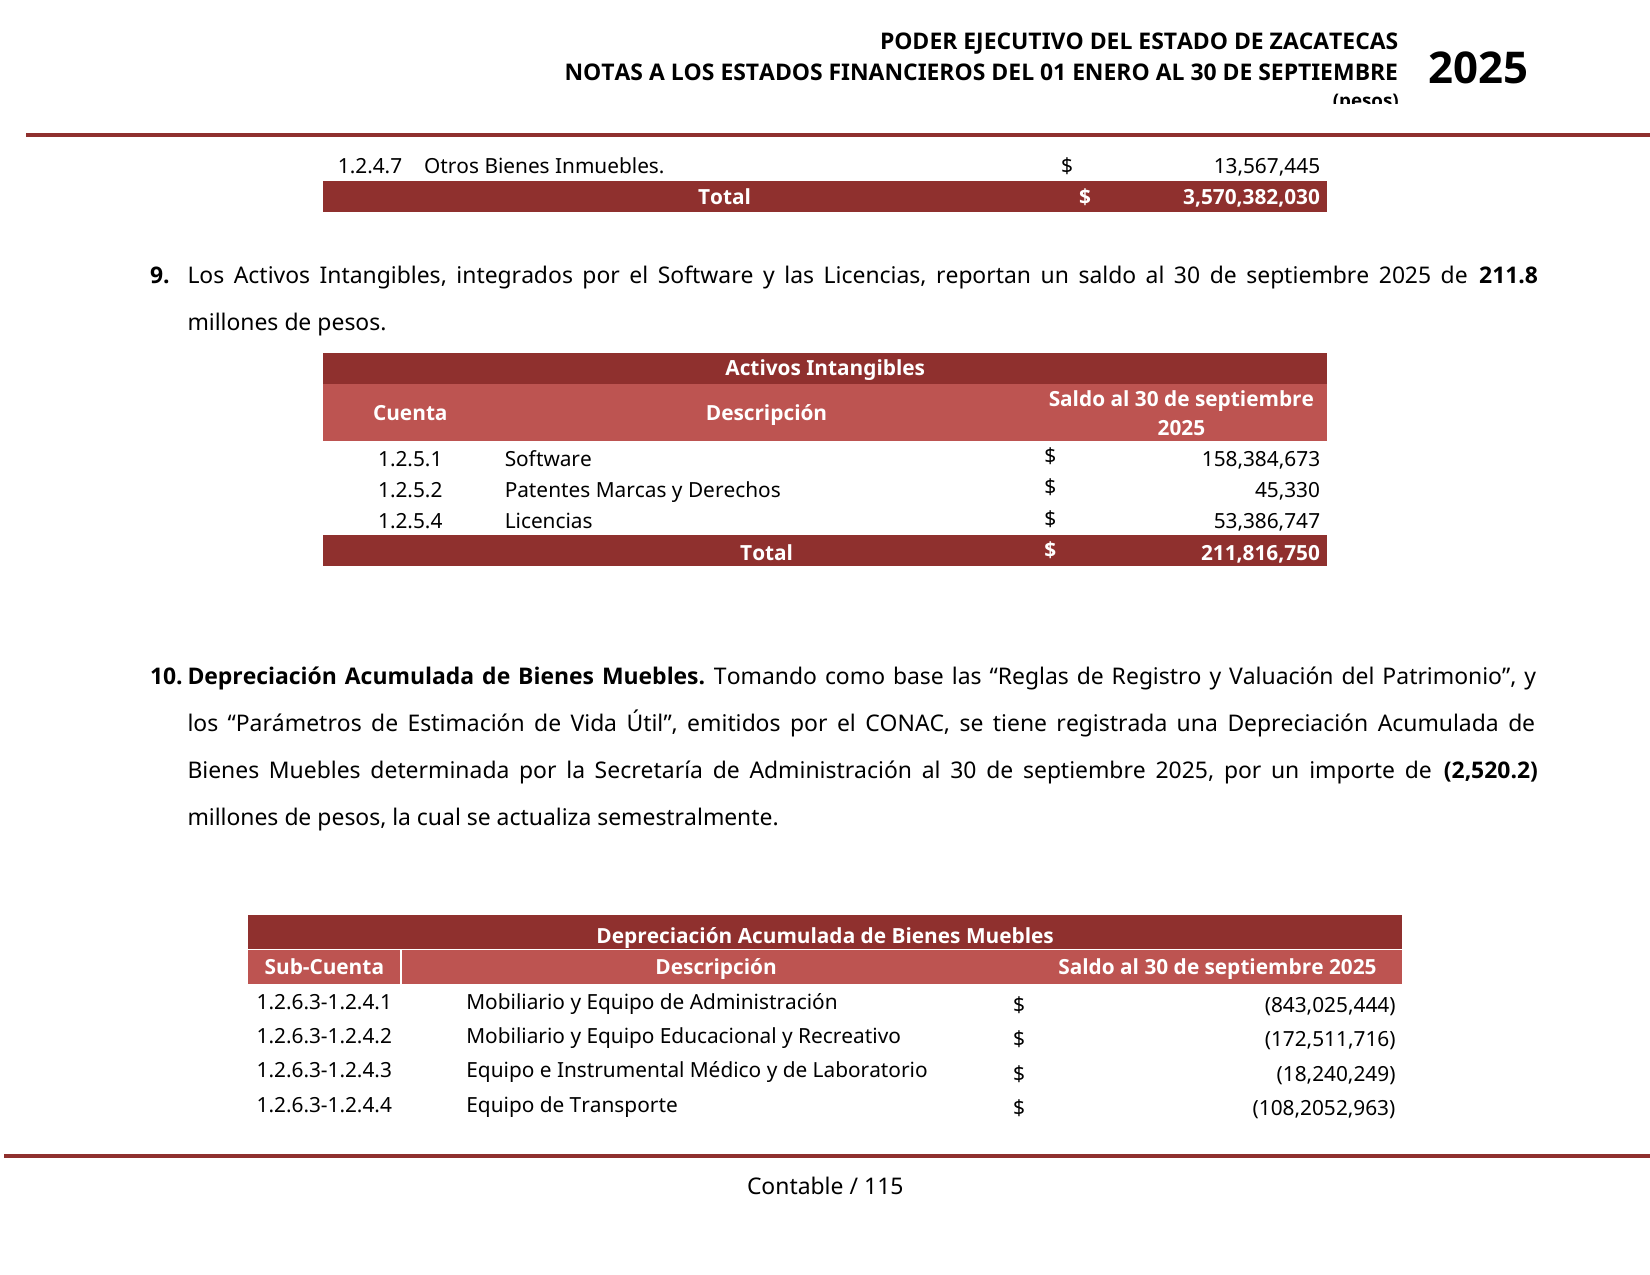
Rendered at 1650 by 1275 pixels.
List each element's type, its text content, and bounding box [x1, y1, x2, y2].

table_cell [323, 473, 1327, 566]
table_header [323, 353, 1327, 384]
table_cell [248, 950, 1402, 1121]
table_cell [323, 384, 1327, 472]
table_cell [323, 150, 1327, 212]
list Los Activos Intangibles, integrados por el Software y las Licencias, reportan un saldo al 30 de septiembre 2025 de 211.8 millones de pesos. [150, 259, 1538, 337]
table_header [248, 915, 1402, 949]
list Depreciación Acumulada de Bienes Muebles. Tomando como base las “Reglas de Registro y Valuación del Patrimonio”, y los “Parámetros de Estimación de Vida Útil”, emitidos por el CONAC, se tiene registrada una Depreciación Acumulada de Bienes Muebles determinada por la Secretaría de Administración al 30 de septiembre 2025, por un importe de (2,520.2) millones de pesos, la cual se actualiza semestralmente. [150, 660, 1538, 832]
